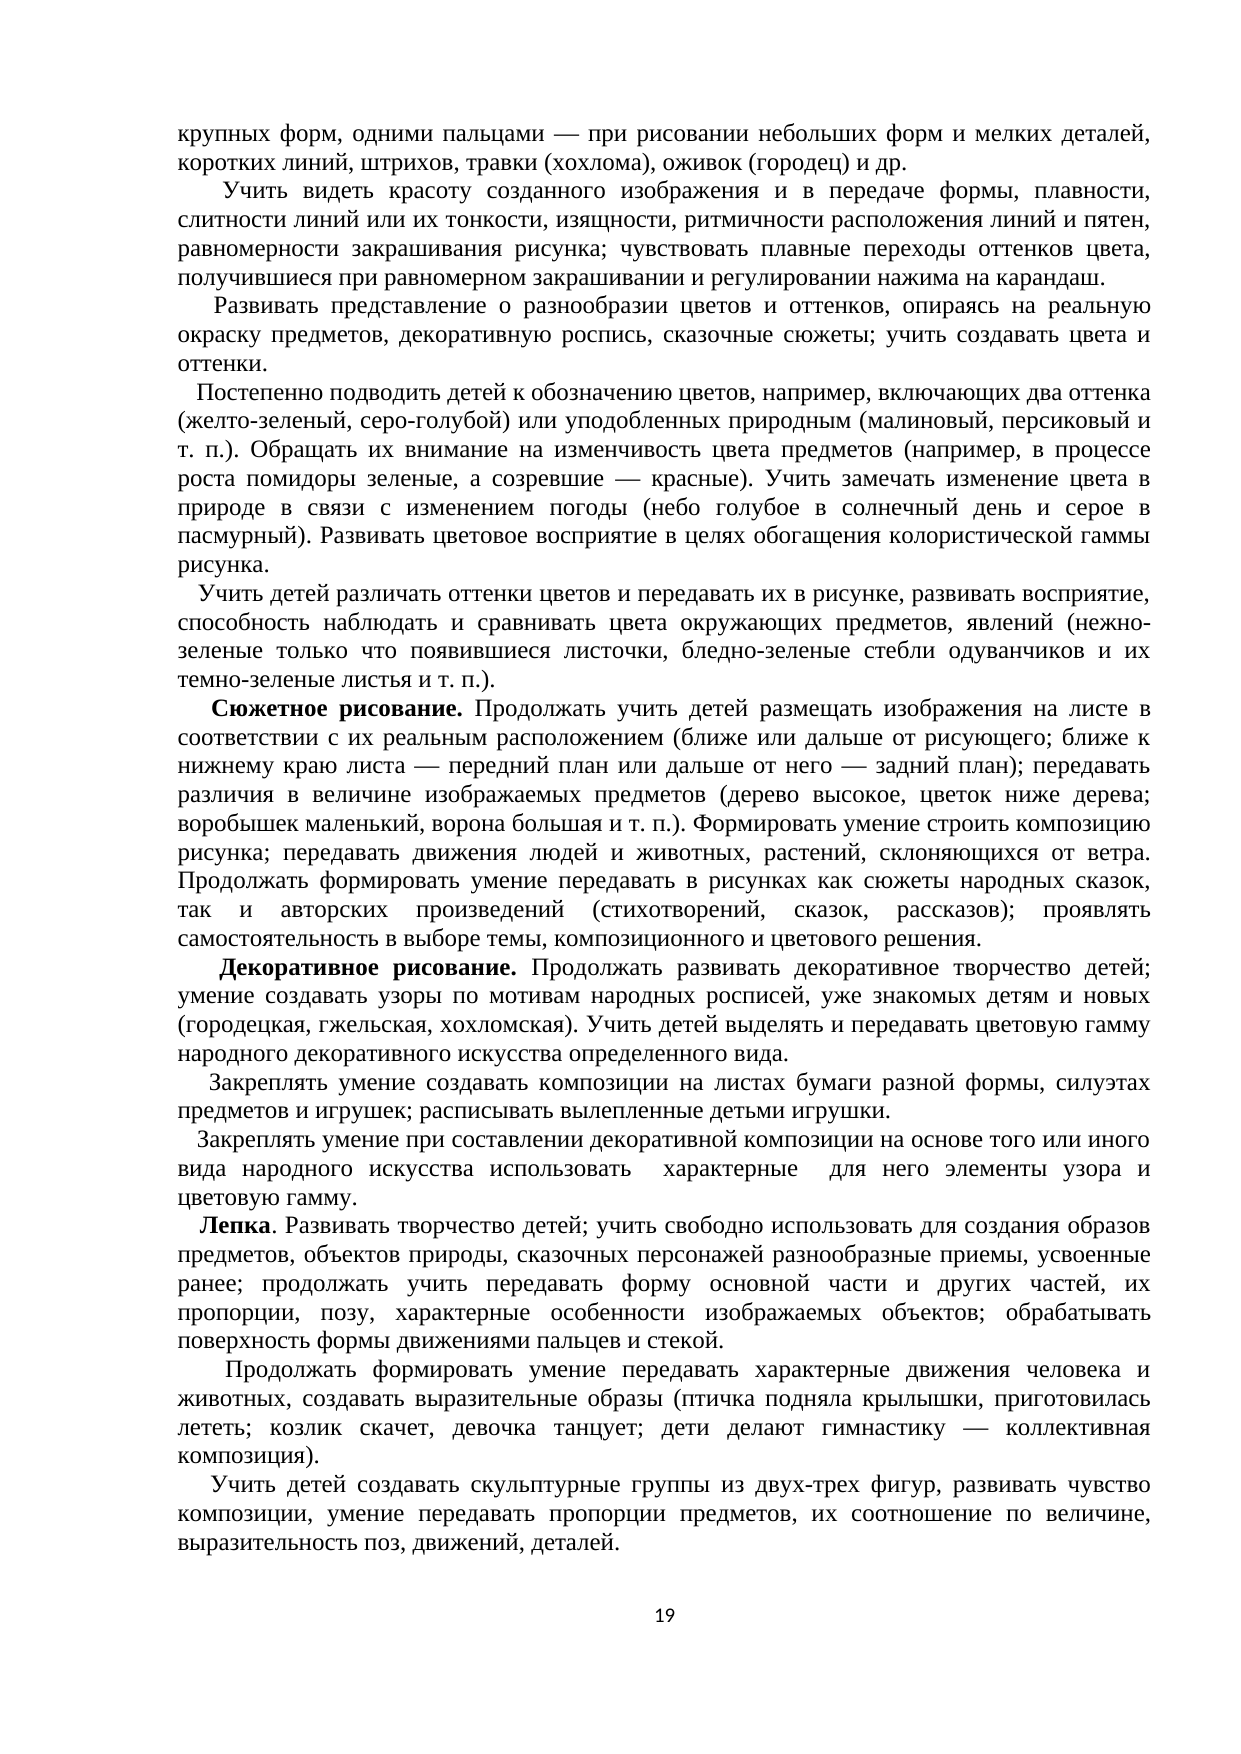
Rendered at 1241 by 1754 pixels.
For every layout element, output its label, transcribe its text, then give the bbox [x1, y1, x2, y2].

text Декоративное рисование. Продолжать развивать декоративное творчество детей; умение создавать узоры по мотивам народных росписей, уже знакомых детям и новых (городецкая, гжельская, хохломская). Учить детей выделять и передавать цветовую гамму народного декоративного искусства определенного вида. [177, 952, 1152, 1067]
text Учить детей различать оттенки цветов и передавать их в рисунке, развивать восприятие, способность наблюдать и сравнивать цвета окружающих предметов, явлений (нежно-зеленые только что появившиеся листочки, бледно-зеленые стебли одуванчиков и их темно-зеленые листья и т. п.). [177, 578, 1152, 693]
text Сюжетное рисование. Продолжать учить детей размещать изображения на листе в соответствии с их реальным расположением (ближе или дальше от рисующего; ближе к нижнему краю листа — передний план или дальше от него — задний план); передавать различия в величине изображаемых предметов (дерево высокое, цветок ниже дерева; воробышек маленький, ворона большая и т. п.). Формировать умение строить композицию рисунка; передавать движения людей и животных, растений, склоняющихся от ветра. Продолжать формировать умение передавать в рисунках как сюжеты народных сказок, так и авторских произведений (стихотворений, сказок, рассказов); проявлять самостоятельность в выборе темы, композиционного и цветового решения. [177, 693, 1152, 952]
text Учить видеть красоту созданного изображения и в передаче формы, плавности, слитности линий или их тонкости, изящности, ритмичности расположения линий и пятен, равномерности закрашивания рисунка; чувствовать плавные переходы оттенков цвета, получившиеся при равномерном закрашивании и регулировании нажима на карандаш. [177, 176, 1152, 291]
text Закреплять умение при составлении декоративной композиции на основе того или иного вида народного искусства использовать xapaктерные для него элементы узора и цветовую гамму. [177, 1124, 1152, 1211]
text Закреплять умение создавать композиции на листах бумаги разной формы, силуэтах предметов и игрушек; расписывать вылепленные детьми игрушки. [177, 1067, 1152, 1124]
text Постепенно подводить детей к обозначению цветов, например, включающих два оттенка (желто-зеленый, серо-голубой) или уподобленных природным (малиновый, персиковый и т. п.). Обращать их внимание на изменчивость цвета предметов (например, в процессе роста помидоры зеленые, а созревшие — красные). Учить замечать изменение цвета в природе в связи с изменением погоды (небо голубое в солнечный день и серое в пасмурный). Развивать цветовое восприятие в целях обогащения колористической гаммы рисунка. [177, 377, 1152, 578]
text Продолжать формировать умение передавать характерные движения человека и животных, создавать выразительные образы (птичка подняла крылышки, приготовилась лететь; козлик скачет, девочка танцует; дети делают гимнастику — коллективная композиция). [177, 1354, 1152, 1469]
text Лепка. Развивать творчество детей; учить свободно использовать для создания образов предметов, объектов природы, сказочных персонажей разнообразные приемы, усвоенные ранее; продолжать учить передавать форму основной части и других частей, их пропорции, позу, характерные особенности изображаемых объектов; обрабатывать поверхность формы движениями пальцев и стекой. [177, 1211, 1152, 1354]
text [177, 118, 1152, 176]
text Развивать представление о разнообразии цветов и оттенков, опираясь на реальную окраску предметов, декоративную роспись, сказочные сюжеты; учить создавать цвета и оттенки. [177, 291, 1152, 377]
text Учить детей создавать скульптурные группы из двух-трех фигур, развивать чувство композиции, умение передавать пропорции предметов, их соотношение по величине, выразительность поз, движений, деталей. [177, 1469, 1152, 1556]
